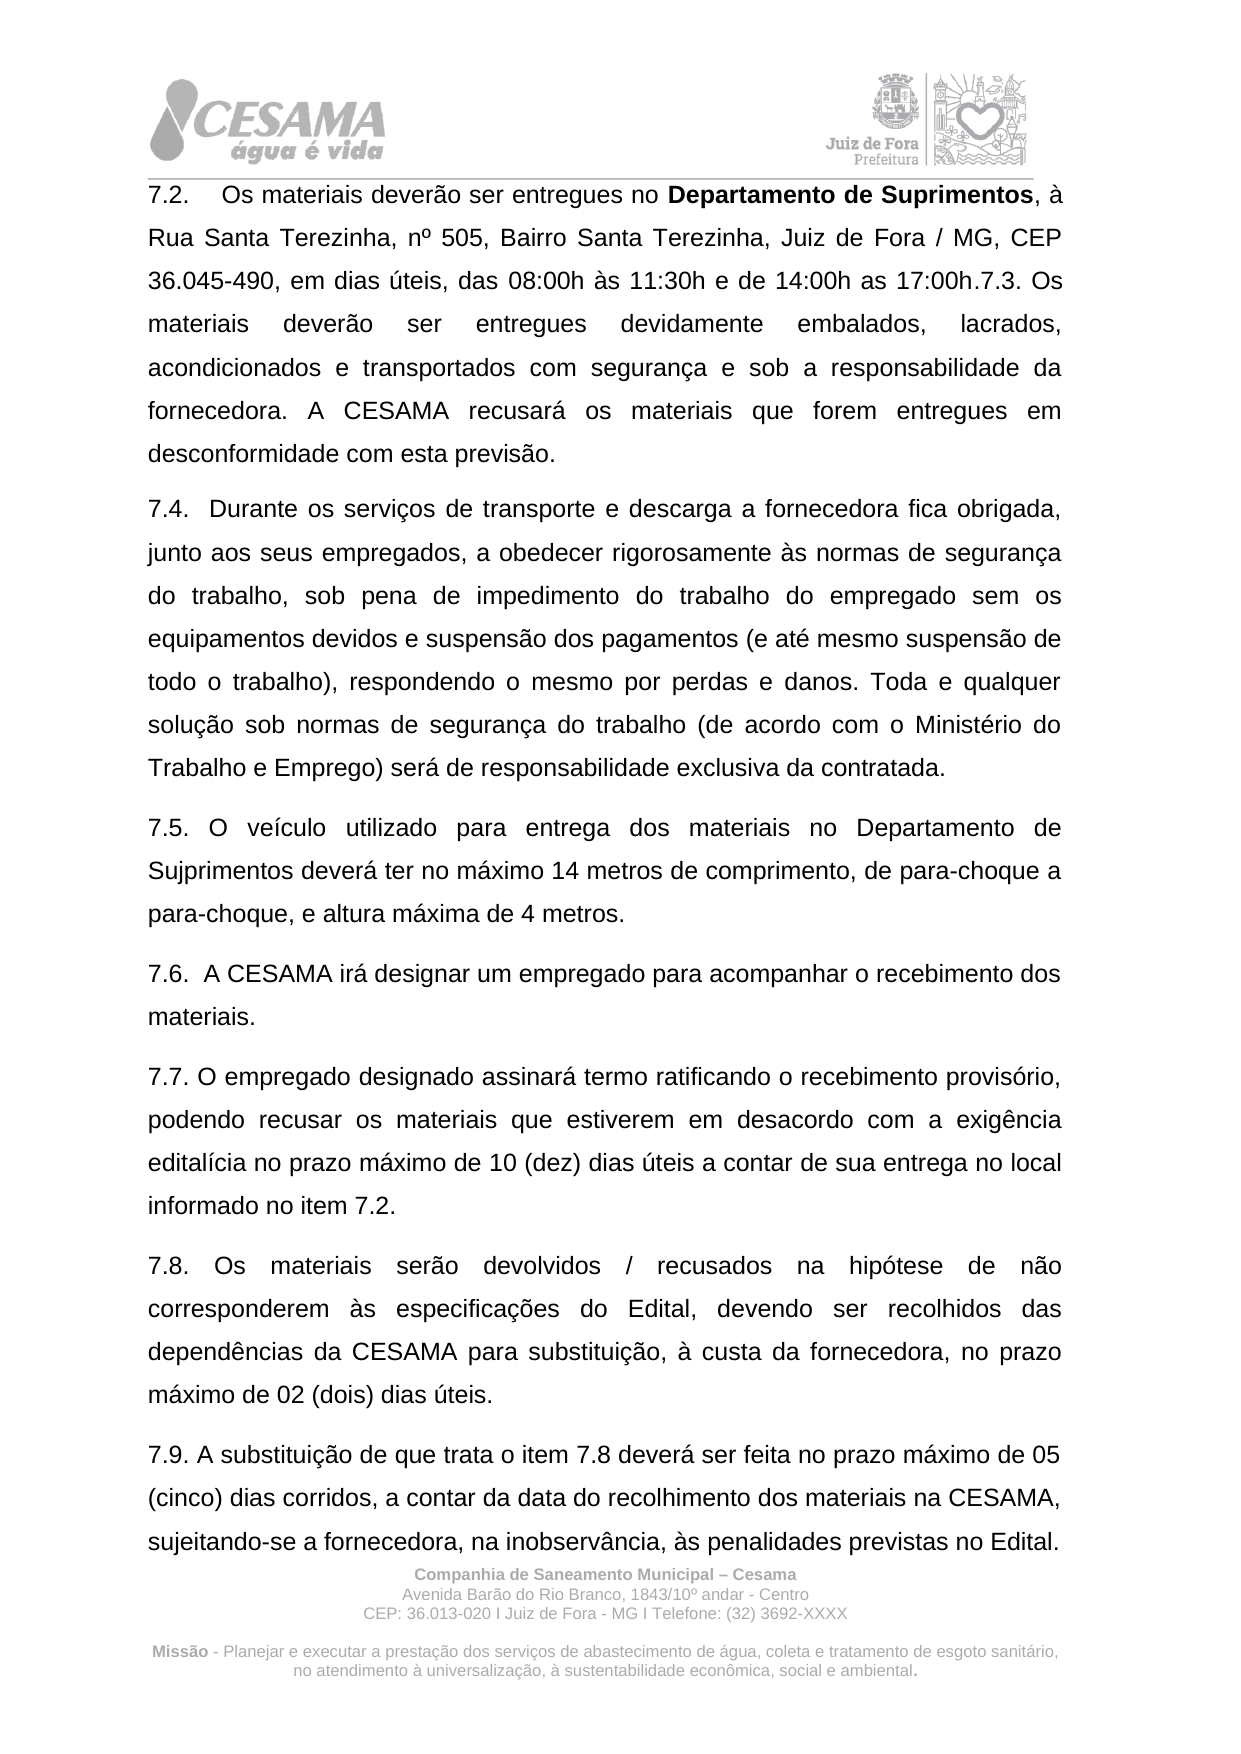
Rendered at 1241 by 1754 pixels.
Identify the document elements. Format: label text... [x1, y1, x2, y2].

text 7.8. Os materiais serão devolvidos / recusados na hipótese de não corresponderem às especificações do Edital, devendo ser recolhidos das dependências da CESAMA para substituição, à custa da fornecedora, no prazo máximo de 02 (dois) dias úteis. [148, 1251, 1063, 1409]
text 7.5. O veículo utilizado para entrega dos materiais no Departamento de Sujprimentos deverá ter no máximo 14 metros de comprimento, de para-choque a para-choque, e altura máxima de 4 metros. [148, 813, 1063, 928]
text 7.7. O empregado designado assinará termo ratificando o recebimento provisório, podendo recusar os materiais que estiverem em desacordo com a exigência editalícia no prazo máximo de 10 (dez) dias úteis a contar de sua entrega no local informado no item 7.2. [148, 1062, 1063, 1220]
list Os materiais deverão ser entregues no Departamento de Suprimentos, à Rua Santa Terezinha, nº 505, Bairro Santa Terezinha, Juiz de Fora / MG, CEP 36.045-490, em dias úteis, das 08:00h às 11:30h e de 14:00h as 17:00h.7.3. Os materiais deverão ser entregues devidamente embalados, lacrados, acondicionados e transportados com segurança e sob a responsabilidade da fornecedora. A CESAMA recusará os materiais que forem entregues em desconformidade com esta previsão. [148, 180, 1063, 467]
text 7.9. A substituição de que trata o item 7.8 deverá ser feita no prazo máximo de 05 (cinco) dias corridos, a contar da data do recolhimento dos materiais na CESAMA, sujeitando-se a fornecedora, na inobservância, às penalidades previstas no Edital. [148, 1440, 1063, 1555]
text 7.6. A CESAMA irá designar um empregado para acompanhar o recebimento dos materiais. [148, 959, 1063, 1031]
text 7.4. Durante os serviços de transporte e descarga a fornecedora fica obrigada, junto aos seus empregados, a obedecer rigorosamente às normas de segurança do trabalho, sob pena de impedimento do trabalho do empregado sem os equipamentos devidos e suspensão dos pagamentos (e até mesmo suspensão de todo o trabalho), respondendo o mesmo por perdas e danos. Toda e qualquer solução sob normas de segurança do trabalho (de acordo com o Ministério do Trabalho e Emprego) será de responsabilidade exclusiva da contratada. [148, 494, 1063, 782]
picture [147, 73, 1034, 180]
